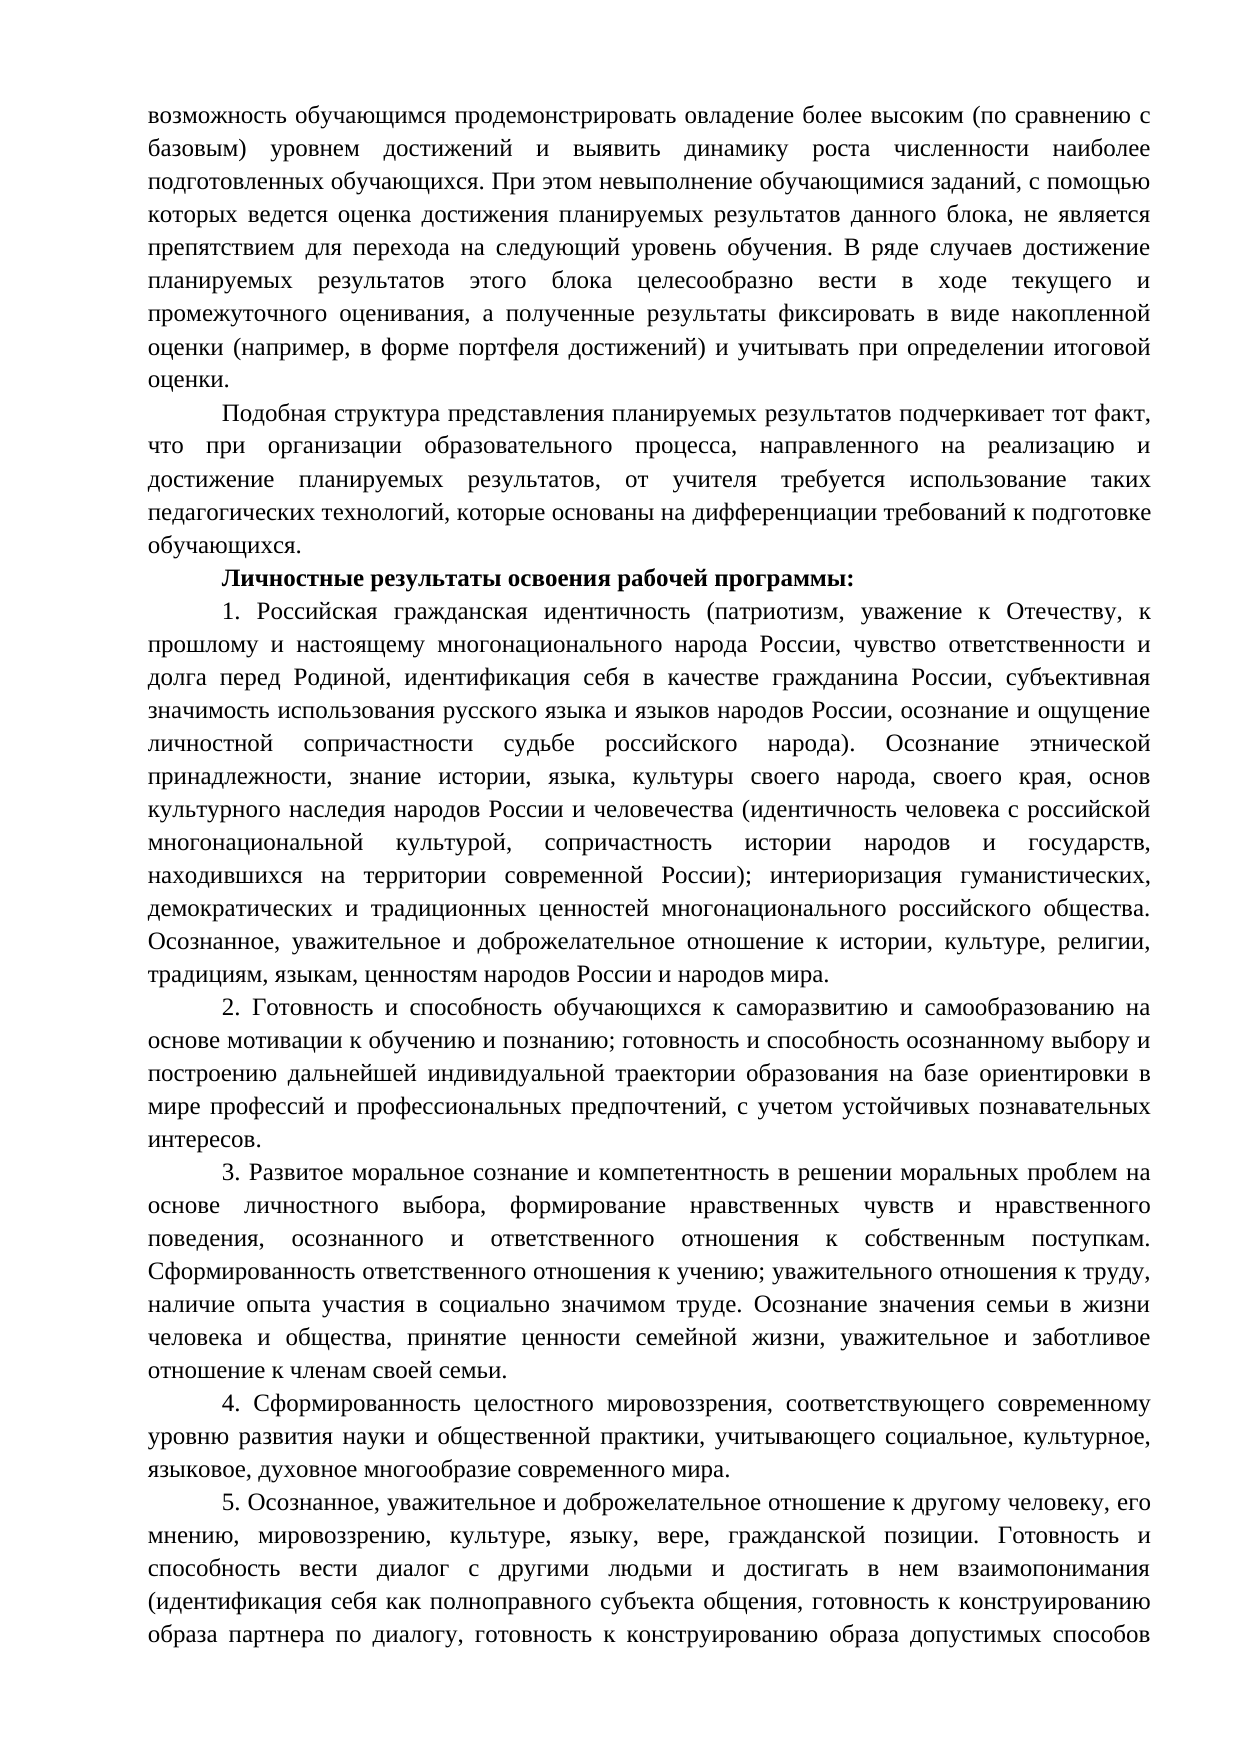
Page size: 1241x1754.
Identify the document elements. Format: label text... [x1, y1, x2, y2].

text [148, 100, 1152, 393]
text Личностные результаты освоения рабочей программы: [148, 563, 1152, 591]
text 3. Развитое моральное сознание и компетентность в решении моральных проблем на основе личностного выбора, формирование нравственных чувств и нравственного поведения, осознанного и ответственного отношения к собственным поступкам. Сформированность ответственного отношения к учению; уважительного отношения к труду, наличие опыта участия в социально значимом труде. Осознание значения семьи в жизни человека и общества, принятие ценности семейной жизни, уважительное и заботливое отношение к членам своей семьи. [148, 1157, 1152, 1384]
text 2. Готовность и способность обучающихся к саморазвитию и самообразованию на основе мотивации к обучению и познанию; готовность и способность осознанному выбору и построению дальнейшей индивидуальной траектории образования на базе ориентировки в мире профессий и профессиональных предпочтений, с учетом устойчивых познавательных интересов. [148, 992, 1152, 1153]
text Подобная структура представления планируемых результатов подчеркивает тот факт, что при организации образовательного процесса, направленного на реализацию и достижение планируемых результатов, от учителя требуется использование таких педагогических технологий, которые основаны на дифференциации требований к подготовке обучающихся. [148, 398, 1152, 558]
text 4. Сформированность целостного мировоззрения, соответствующего современному уровню развития науки и общественной практики, учитывающего социальное, культурное, языковое, духовное многообразие современного мира. [148, 1388, 1152, 1483]
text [148, 1487, 1152, 1648]
text 1. Российская гражданская идентичность (патриотизм, уважение к Отечеству, к прошлому и настоящему многонационального народа России, чувство ответственности и долга перед Родиной, идентификация себя в качестве гражданина России, субъективная значимость использования русского языка и языков народов России, осознание и ощущение личностной сопричастности судьбе российского народа). Осознание этнической принадлежности, знание истории, языка, культуры своего народа, своего края, основ культурного наследия народов России и человечества (идентичность человека с российской многонациональной культурой, сопричастность истории народов и государств, находившихся на территории современной России); интериоризация гуманистических, демократических и традиционных ценностей многонационального российского общества. Осознанное, уважительное и доброжелательное отношение к истории, культуре, религии, традициям, языкам, ценностям народов России и народов мира. [148, 596, 1152, 988]
